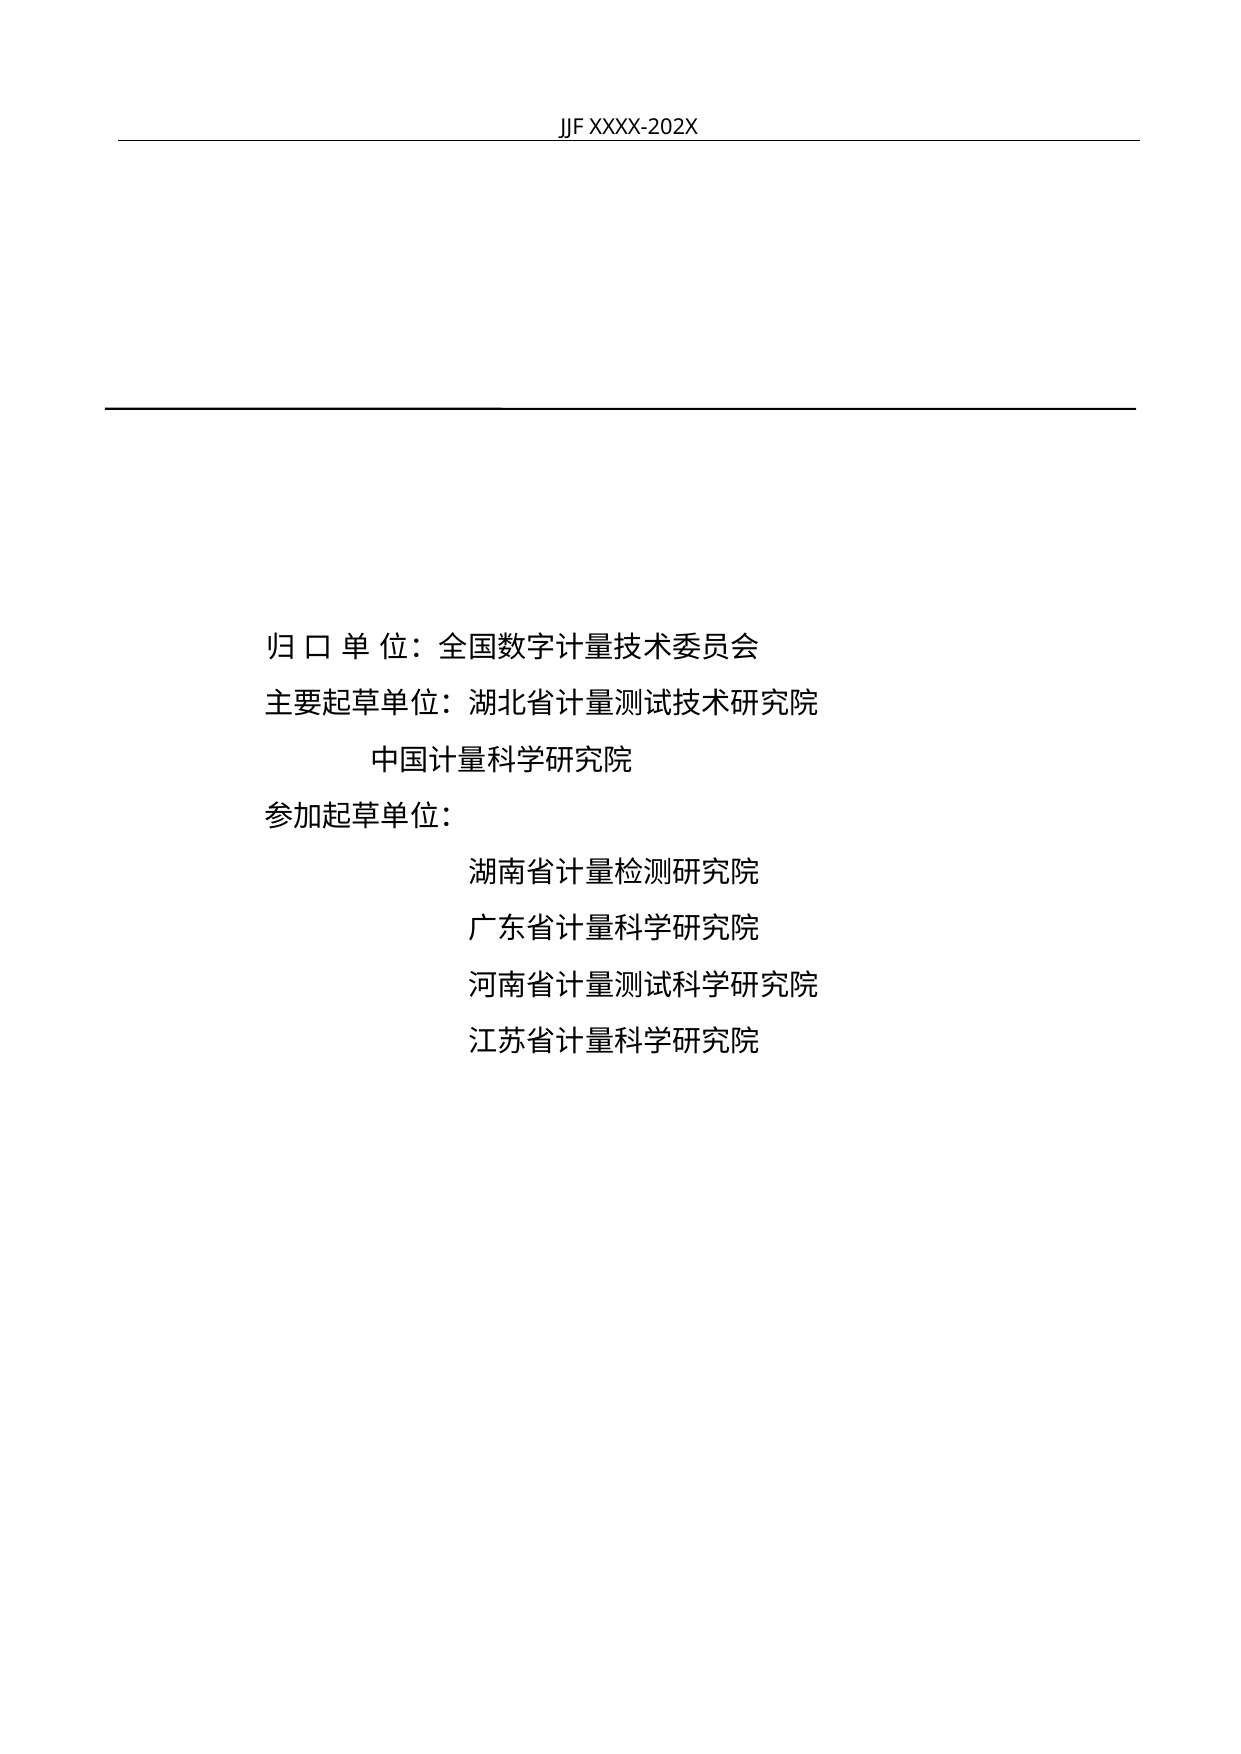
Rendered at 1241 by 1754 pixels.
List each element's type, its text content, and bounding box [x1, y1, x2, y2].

text 参加起草单位： [118, 781, 1140, 837]
text 河南省计量测试科学研究院 [118, 950, 1140, 1006]
text 湖南省计量检测研究院 [118, 837, 1140, 894]
text 广东省计量科学研究院 [118, 894, 1140, 950]
text 归 口 单 位：全国数字计量技术委员会 [118, 612, 1140, 669]
text 中国计量科学研究院 [118, 725, 1140, 781]
text 江苏省计量科学研究院 [118, 1006, 1140, 1062]
text 主要起草单位：湖北省计量测试技术研究院 [118, 669, 1140, 725]
